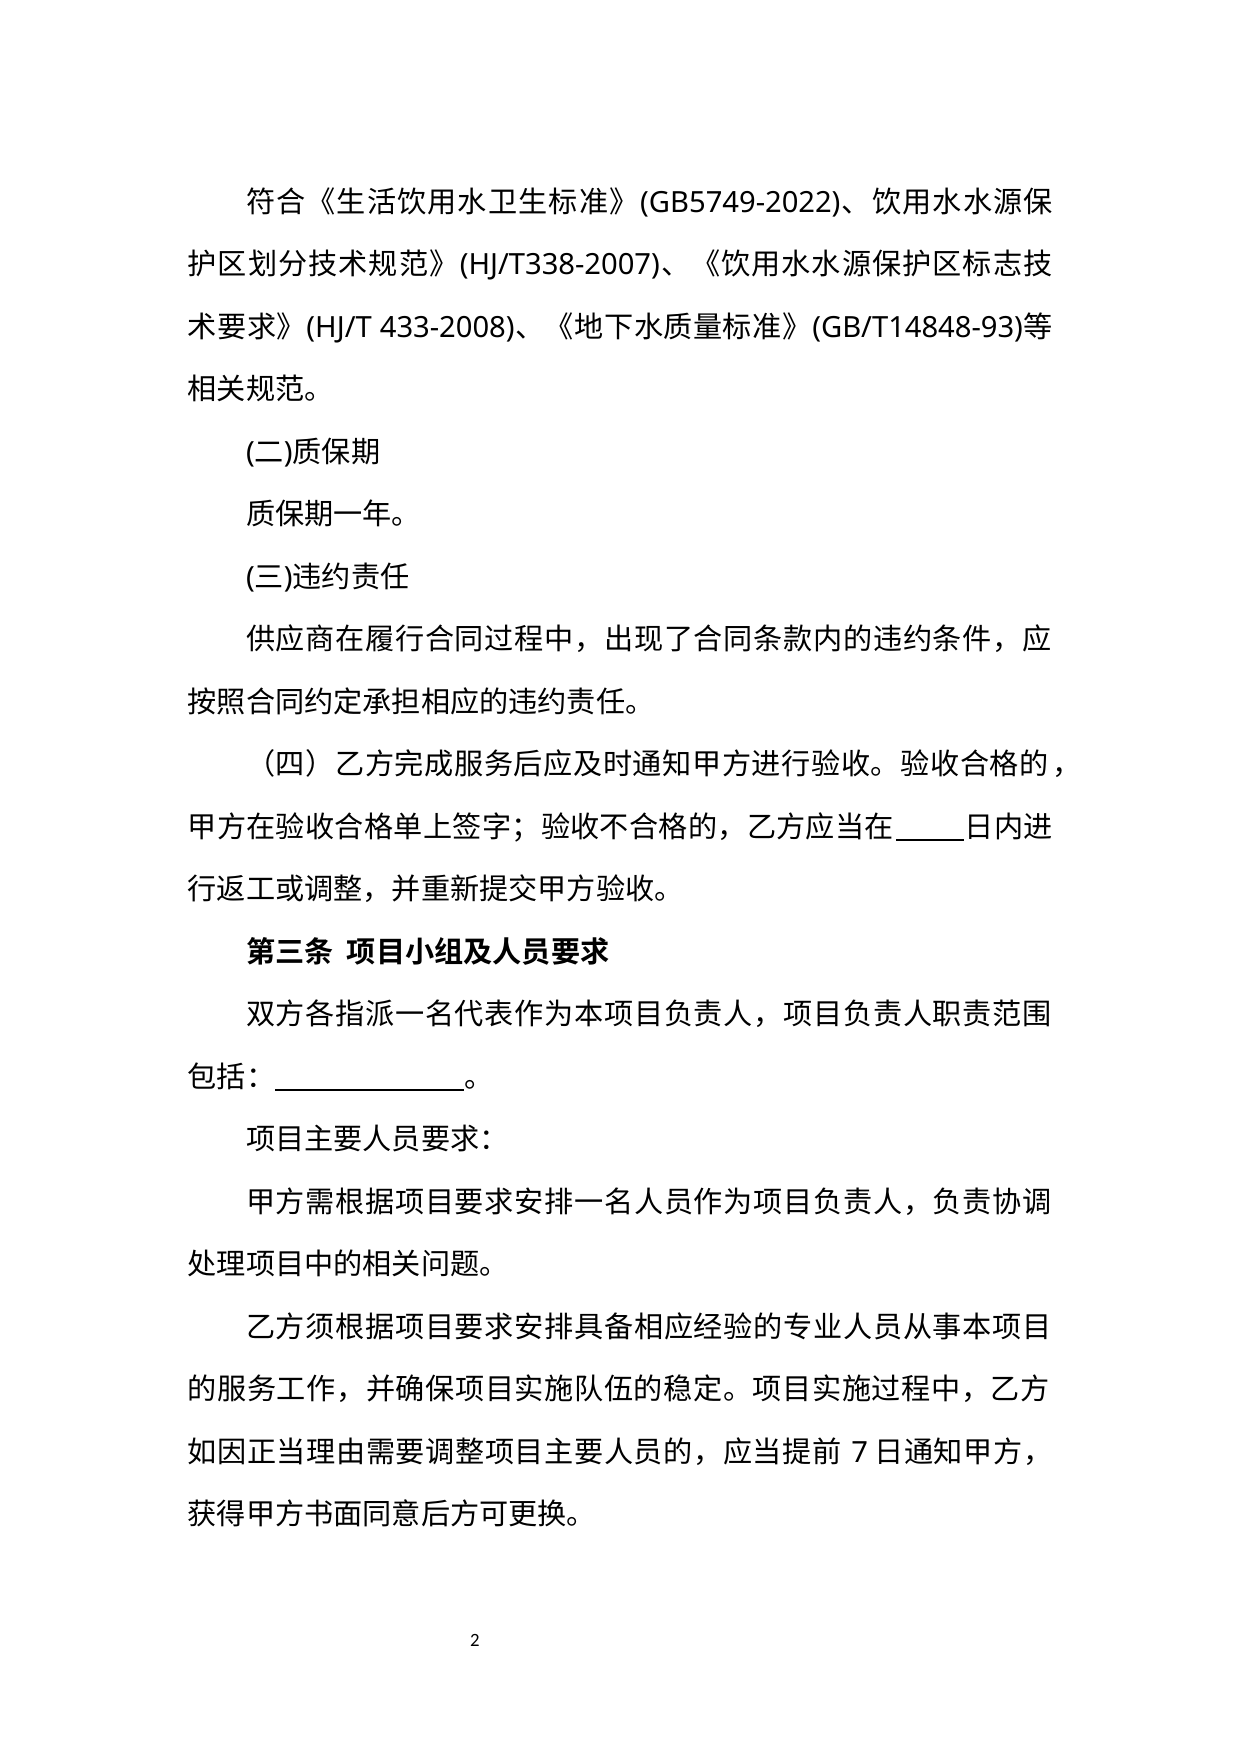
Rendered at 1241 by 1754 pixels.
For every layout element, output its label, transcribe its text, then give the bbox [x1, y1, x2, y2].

text 甲方需根据项目要求安排一名人员作为项目负责人，负责协调处理项目中的相关问题。 [187, 1162, 1053, 1287]
text 第三条 项目小组及人员要求 [187, 912, 1053, 974]
text (二)质保期 [187, 412, 1053, 474]
text (三)违约责任 [187, 537, 1053, 599]
text 项目主要人员要求： [187, 1099, 1053, 1162]
text 供应商在履行合同过程中，出现了合同条款内的违约条件，应按照合同约定承担相应的违约责任。 [187, 599, 1053, 724]
text 符合《生活饮用水卫生标准》(GB5749-2022)、饮用水水源保护区划分技术规范》(HJ/T338-2007)、《饮用水水源保护区标志技术要求》(HJ/T 433-2008)、《地下水质量标准》(GB/T14848-93)等相关规范。 [187, 162, 1053, 412]
text （四）乙方完成服务后应及时通知甲方进行验收。验收合格的，甲方在验收合格单上签字；验收不合格的，乙方应当在 日内进行返工或调整，并重新提交甲方验收。 [187, 724, 1053, 912]
text 双方各指派一名代表作为本项目负责人，项目负责人职责范围包括： 。 [187, 974, 1053, 1099]
text 质保期一年。 [187, 474, 1053, 537]
text 乙方须根据项目要求安排具备相应经验的专业人员从事本项目的服务工作，并确保项目实施队伍的稳定。项目实施过程中，乙方如因正当理由需要调整项目主要人员的，应当提前7日通知甲方，获得甲方书面同意后方可更换。 [187, 1287, 1053, 1537]
